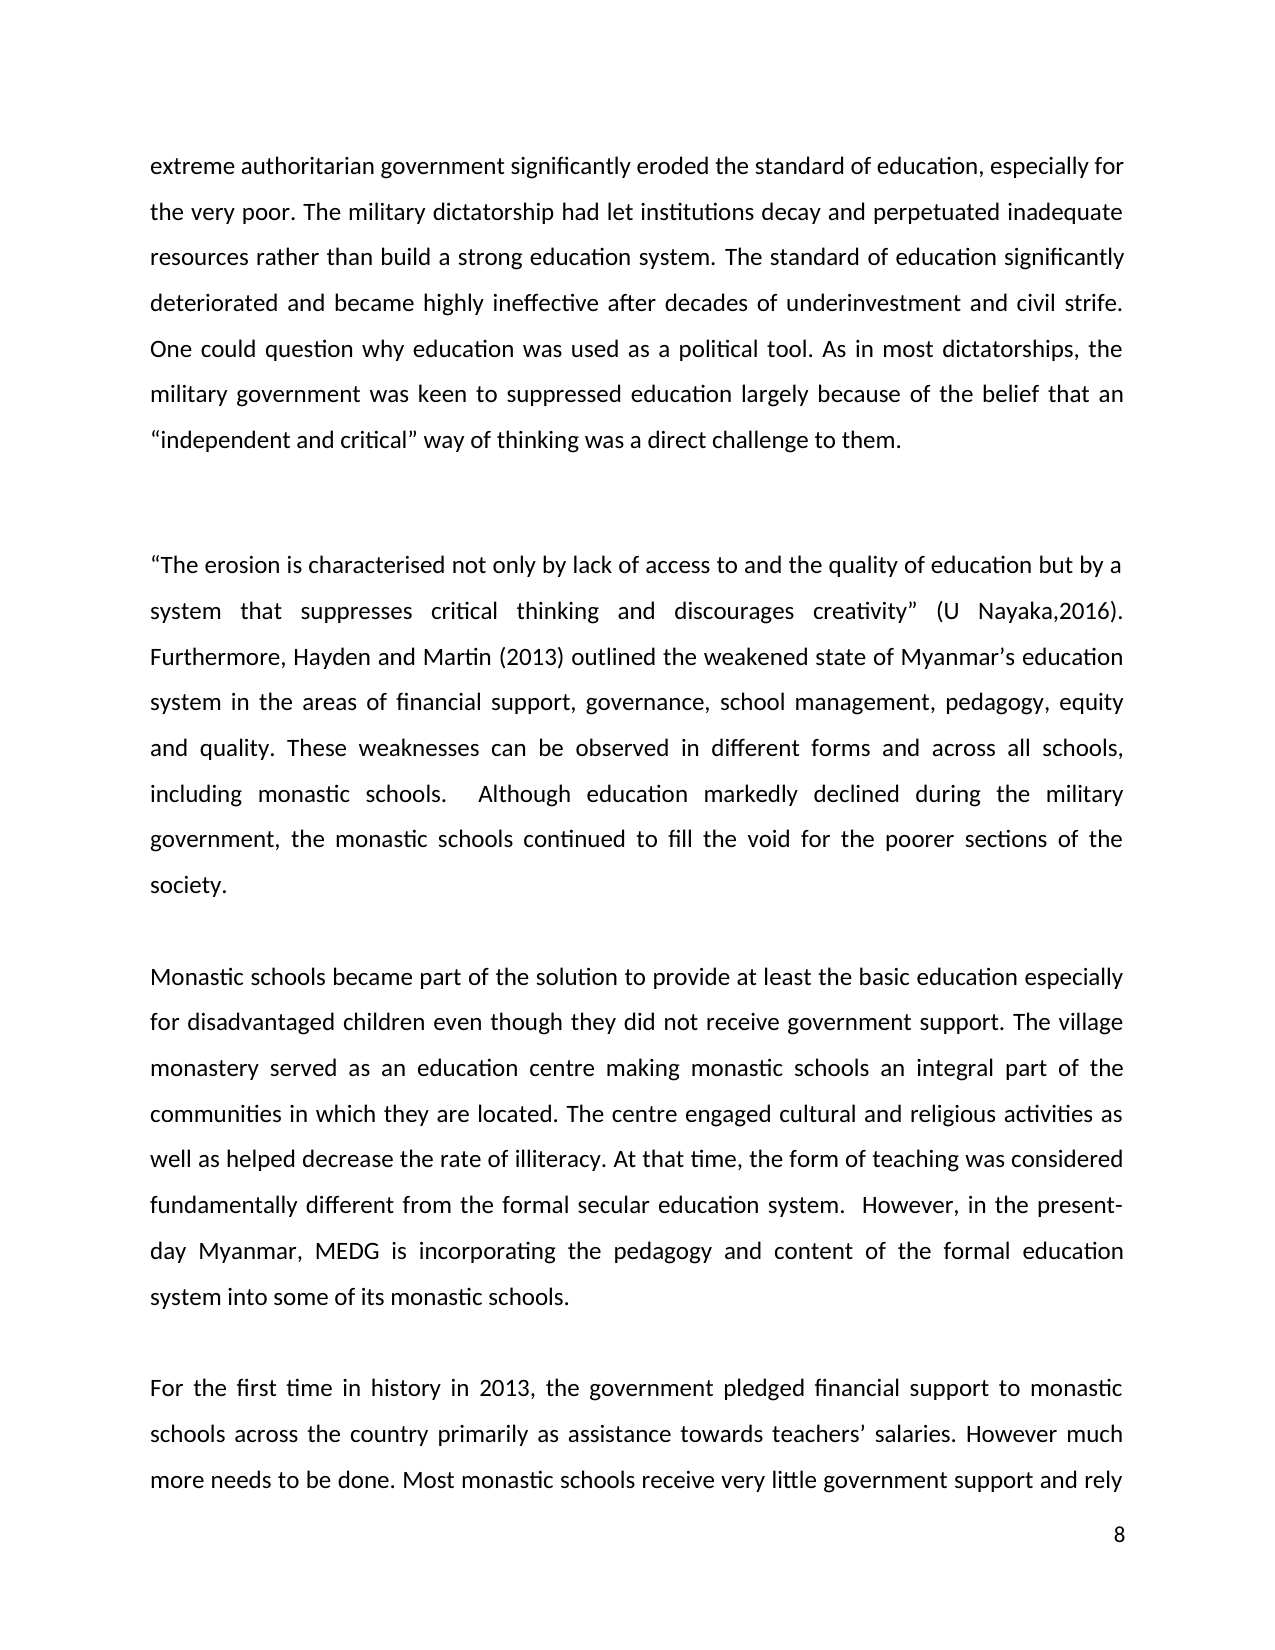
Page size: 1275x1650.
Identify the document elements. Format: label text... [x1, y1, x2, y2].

text Monastic schools became part of the solution to provide at least the basic education especially for disadvantaged children even though they did not receive government support. The village monastery served as an education centre making monastic schools an integral part of the communities in which they are located. The centre engaged cultural and religious activities as well as helped decrease the rate of illiteracy. At that time, the form of teaching was considered fundamentally different from the formal secular education system. However, in the present-day Myanmar, MEDG is incorporating the pedagogy and content of the formal education system into some of its monastic schools. [150, 961, 1125, 1311]
text “The erosion is characterised not only by lack of access to and the quality of education but by a system that suppresses critical thinking and discourages creativity” (U Nayaka,2016). Furthermore, Hayden and Martin (2013) outlined the weakened state of Myanmar’s education system in the areas of financial support, governance, school management, pedagogy, equity and quality. These weaknesses can be observed in different forms and across all schools, including monastic schools. Although education markedly declined during the military government, the monastic schools continued to fill the void for the poorer sections of the society. [150, 549, 1125, 900]
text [150, 1372, 1125, 1494]
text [150, 150, 1125, 455]
